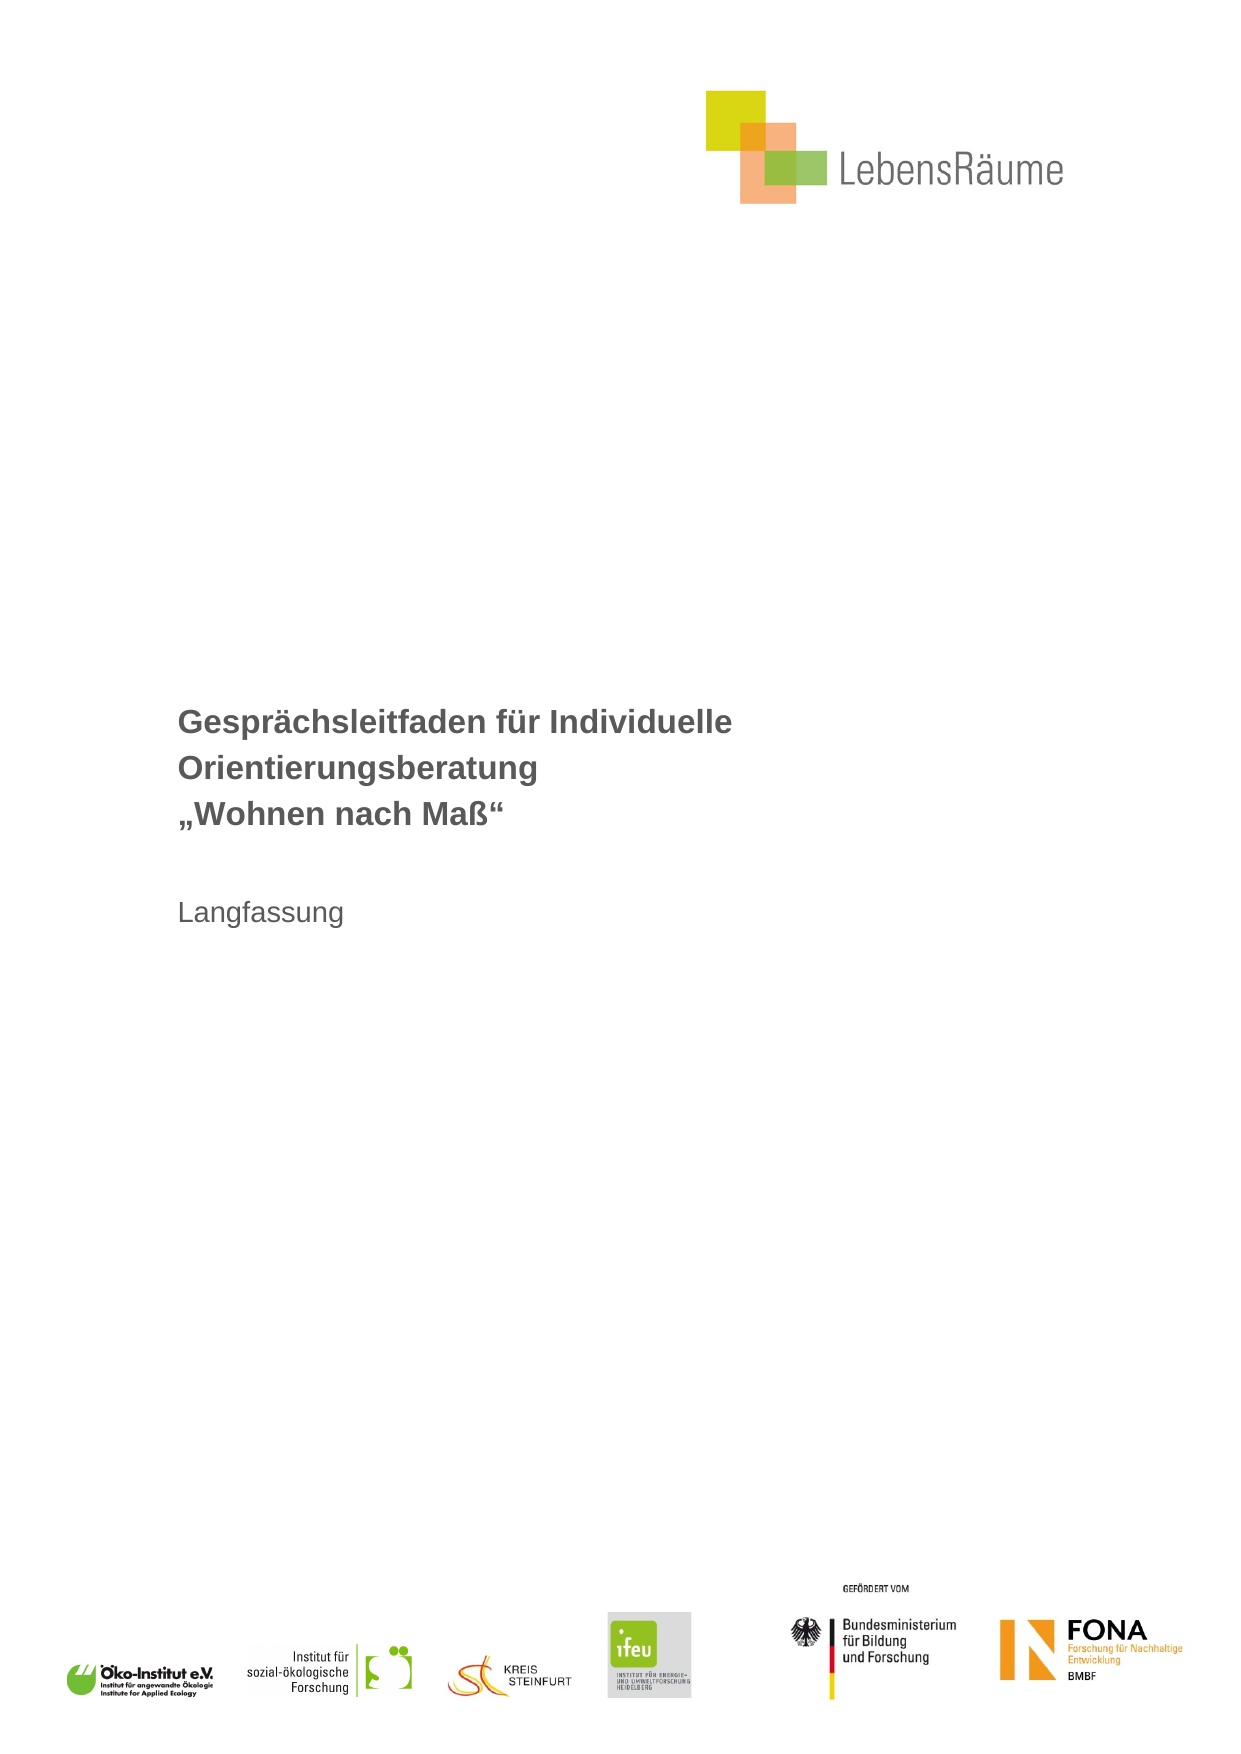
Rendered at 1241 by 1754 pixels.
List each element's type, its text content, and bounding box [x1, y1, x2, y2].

picture [607, 1612, 691, 1697]
picture [696, 81, 1068, 209]
picture [768, 1566, 1195, 1726]
text Langfassung [177, 889, 1063, 931]
picture [65, 1650, 213, 1707]
picture [246, 1643, 412, 1697]
text Gesprächsleitfaden für Individuelle Orientierungsberatung „Wohnen nach Maß“ [177, 697, 1063, 835]
picture [441, 1640, 582, 1712]
